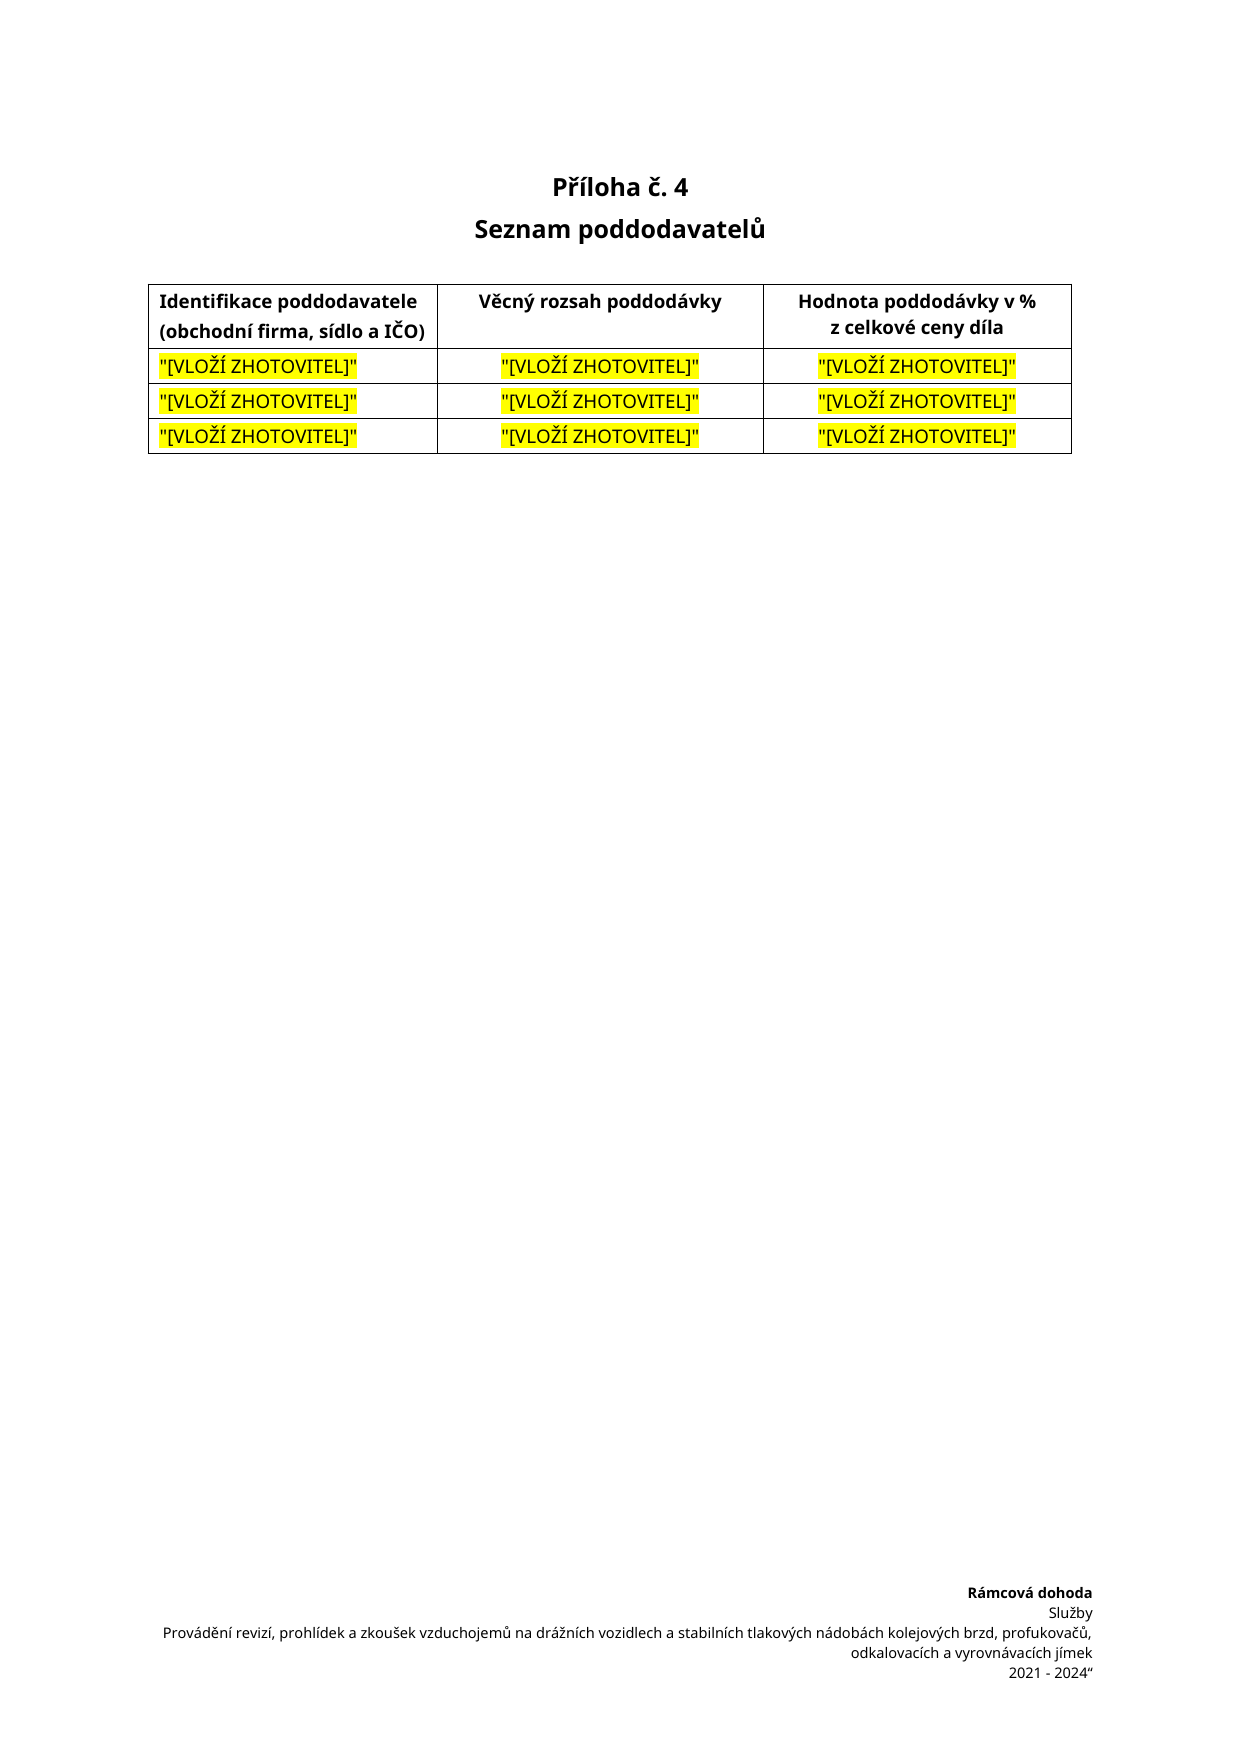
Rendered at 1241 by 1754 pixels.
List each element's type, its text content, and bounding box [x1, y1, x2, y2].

text Seznam poddodavatelů [148, 215, 1093, 244]
table_cell "[VLOŽÍ ZHOTOVITEL]" [149, 349, 437, 383]
table_header Hodnota poddodávky v % z celkové ceny díla [764, 285, 1071, 348]
table_header Věcný rozsah poddodávky [438, 285, 763, 348]
table_cell "[VLOŽÍ ZHOTOVITEL]" [438, 419, 763, 453]
table_cell "[VLOŽÍ ZHOTOVITEL]" [438, 384, 763, 418]
table_cell "[VLOŽÍ ZHOTOVITEL]" [149, 384, 437, 418]
table_header Identifikace poddodavatele (obchodní firma, sídlo a IČO) [149, 285, 437, 348]
table_cell "[VLOŽÍ ZHOTOVITEL]" [438, 349, 763, 383]
table_cell "[VLOŽÍ ZHOTOVITEL]" [764, 384, 1071, 418]
text Příloha č. 4 [148, 173, 1093, 202]
table_cell "[VLOŽÍ ZHOTOVITEL]" [764, 349, 1071, 383]
table_cell "[VLOŽÍ ZHOTOVITEL]" [149, 419, 437, 453]
table_cell "[VLOŽÍ ZHOTOVITEL]" [764, 419, 1071, 453]
